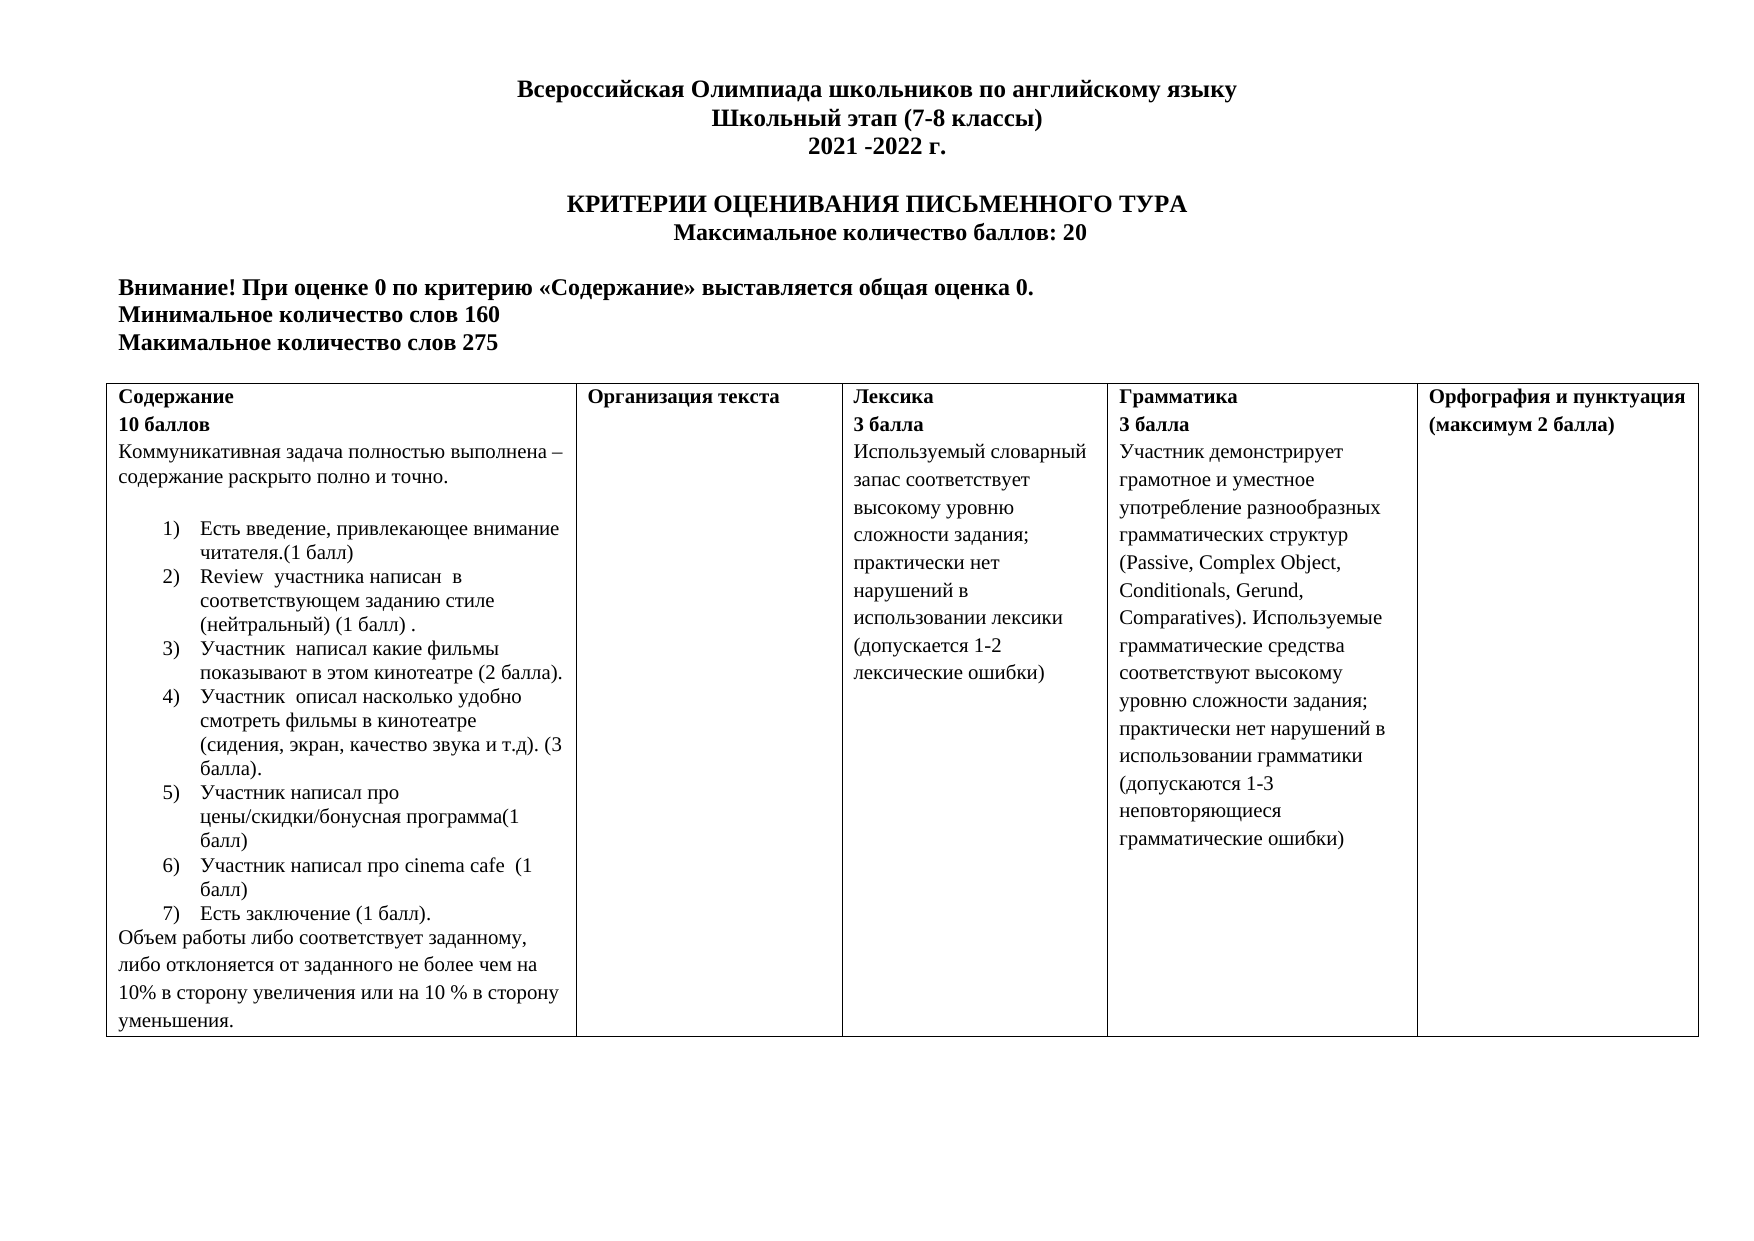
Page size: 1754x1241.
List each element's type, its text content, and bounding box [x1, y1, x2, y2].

table_header Грамматика 3 балла Участник демонстрирует грамотное и уместное употребление разнообразных грамматических структур (Passive, Complex Object, Conditionals, Gerund, Comparatives). Используемые грамматические средства соответствуют высокому уровню сложности задания; практически нет нарушений в использовании грамматики (допускаются 1-3 неповторяющиеся грамматические ошибки) [1108, 384, 1417, 1036]
table_header Лексика 3 балла Используемый словарный запас соответствует высокому уровню сложности задания; практически нет нарушений в использовании лексики (допускается 1-2 лексические ошибки) [843, 384, 1107, 1036]
text Минимальное количество слов 160 [118, 300, 1636, 328]
text Всероссийская Олимпиада школьников по английскому языку [118, 74, 1636, 103]
table_header Организация текста [577, 384, 842, 1036]
text Максимальное количество баллов: 20 [118, 218, 1636, 245]
text Макимальное количество слов 275 [118, 328, 1636, 356]
text КРИТЕРИИ ОЦЕНИВАНИЯ ПИСЬМЕННОГО ТУРА [118, 189, 1636, 218]
table_header Орфография и пунктуация (максимум 2 балла) [1418, 384, 1698, 1036]
table_header Содержание 10 баллов Коммуникативная задача полностью выполнена – содержание раскрыто полно и точно. Есть введение, привлекающее внимание читателя.(1 балл) Review участника написан в соответствующем заданию стиле (нейтральный) (1 балл) . Участник написал какие фильмы показывают в этом кинотеатре (2 балла). Участник описал насколько удобно смотреть фильмы в кинотеатре (сидения, экран, качество звука и т.д). (3 балла). Участник написал про цены/скидки/бонусная программа(1 балл) Участник написал про cinema cafe (1 балл) Есть заключение (1 балл). Объем работы либо соответствует заданному, либо отклоняется от заданного не более чем на 10% в сторону увеличения или на 10 % в сторону уменьшения. [107, 384, 576, 1036]
text 2021 -2022 г. [118, 131, 1636, 160]
text Внимание! При оценке 0 по критерию «Содержание» выставляется общая оценка 0. [118, 273, 1636, 300]
text Школьный этап (7-8 классы) [118, 103, 1636, 131]
